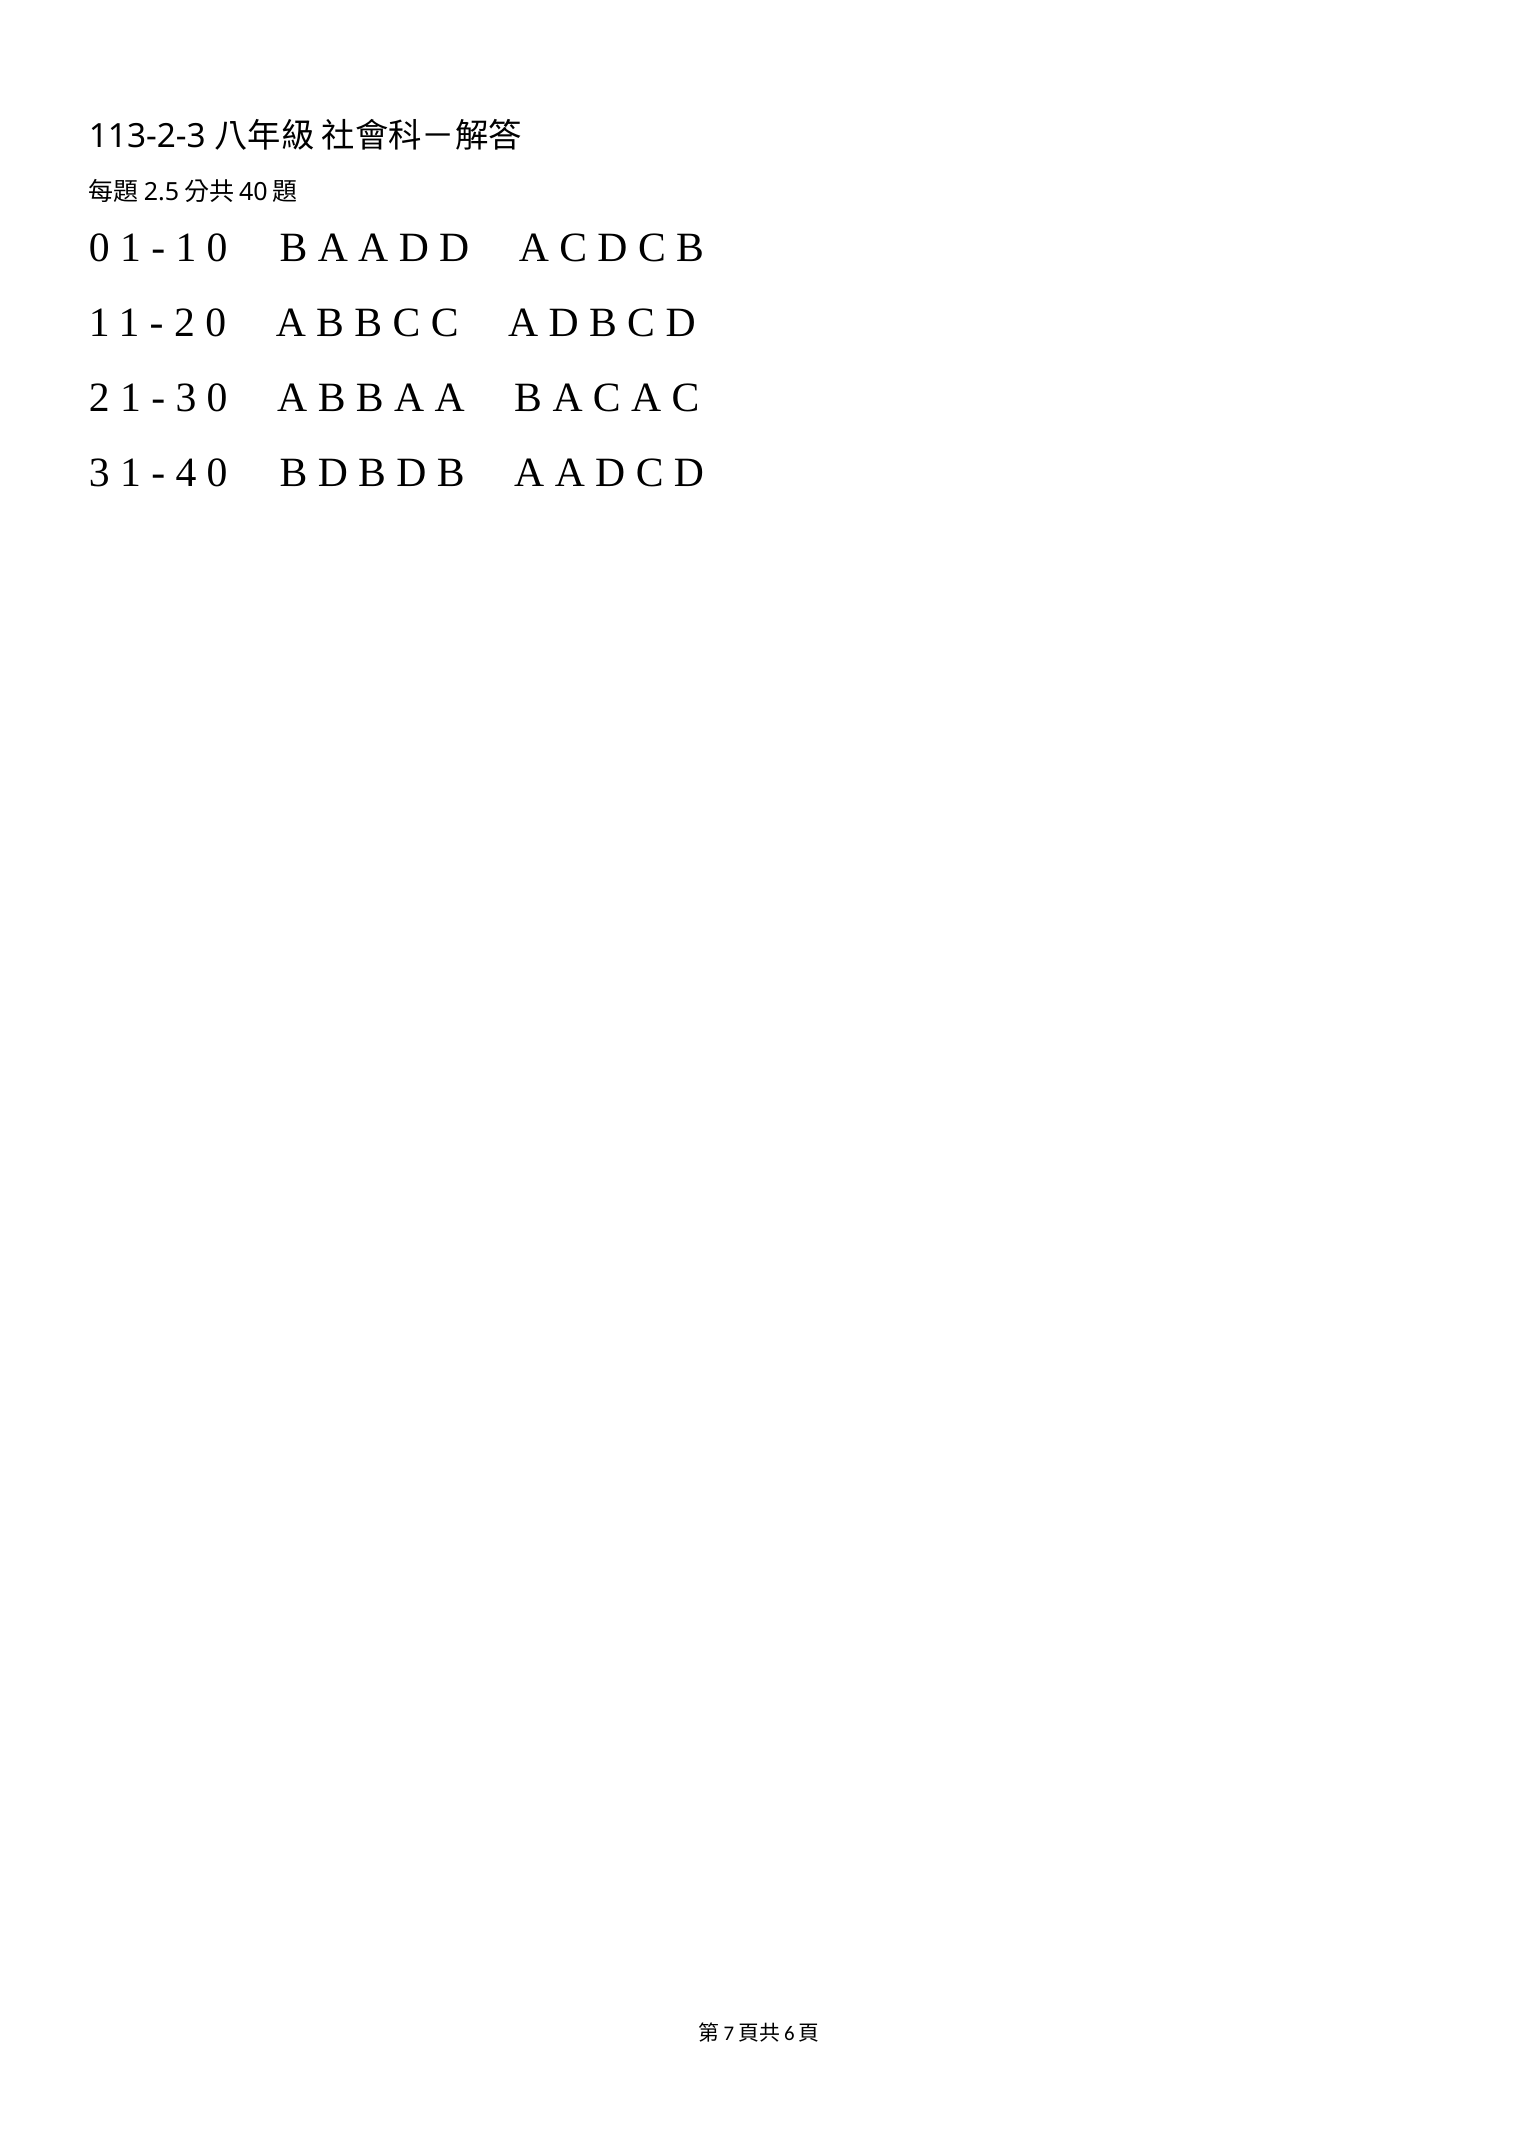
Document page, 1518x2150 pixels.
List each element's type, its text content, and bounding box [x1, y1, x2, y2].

text 113-2-3 八年級 社會科－解答 [89, 96, 1429, 171]
text 21-30 ABBAA BACAC [89, 358, 1429, 433]
text 11-20 ABBCC ADBCD [89, 283, 1429, 358]
text 31-40 BDBDB AADCD [89, 433, 1429, 508]
text 每題2.5分共40題 [89, 171, 1429, 208]
text 01-10 BAADD ACDCB [89, 208, 1429, 283]
